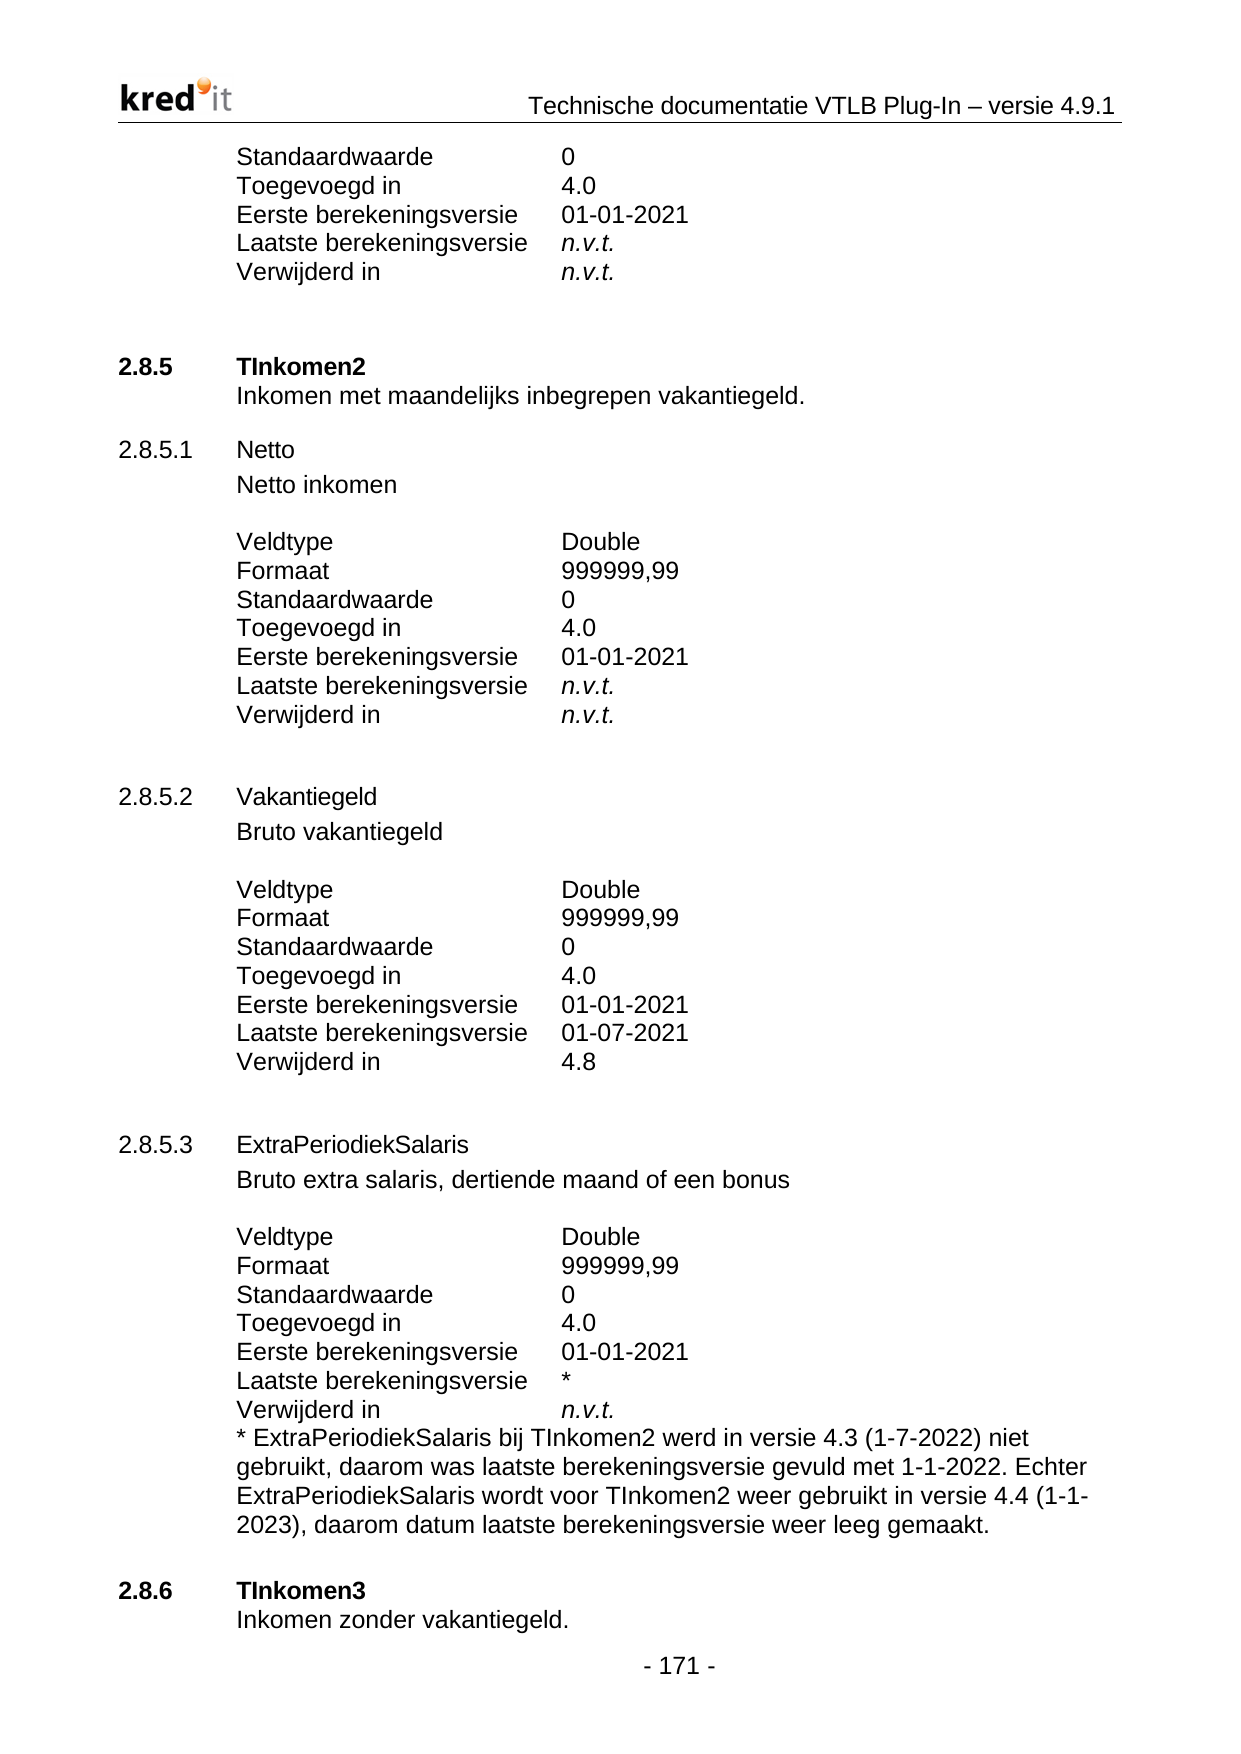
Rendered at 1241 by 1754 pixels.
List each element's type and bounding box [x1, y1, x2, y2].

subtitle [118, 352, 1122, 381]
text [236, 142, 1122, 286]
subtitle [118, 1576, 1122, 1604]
picture [118, 73, 234, 115]
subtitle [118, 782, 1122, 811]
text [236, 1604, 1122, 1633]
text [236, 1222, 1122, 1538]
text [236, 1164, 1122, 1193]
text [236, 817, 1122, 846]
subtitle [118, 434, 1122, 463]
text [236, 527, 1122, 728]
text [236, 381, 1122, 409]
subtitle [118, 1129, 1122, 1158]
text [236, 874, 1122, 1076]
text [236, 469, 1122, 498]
